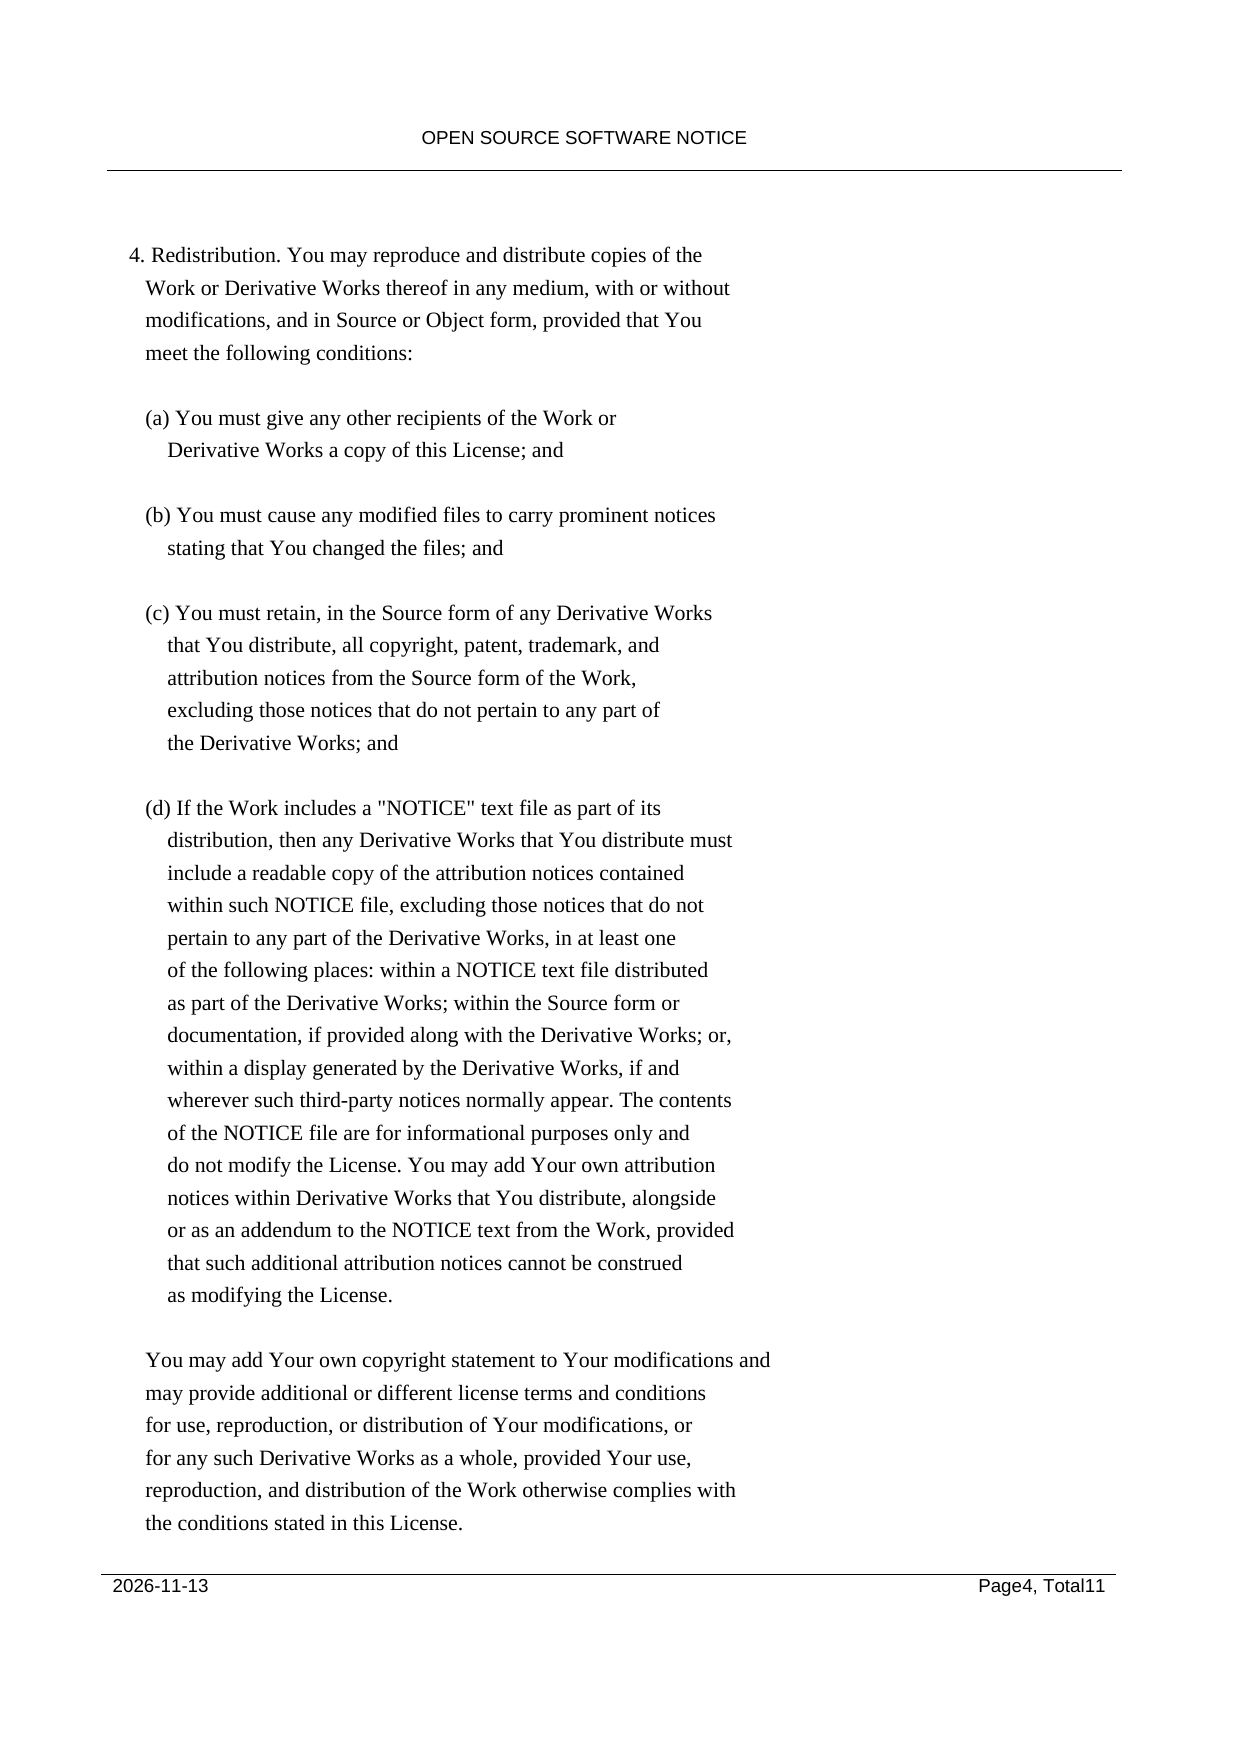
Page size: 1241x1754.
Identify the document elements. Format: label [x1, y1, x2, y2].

text [112, 206, 1128, 1539]
